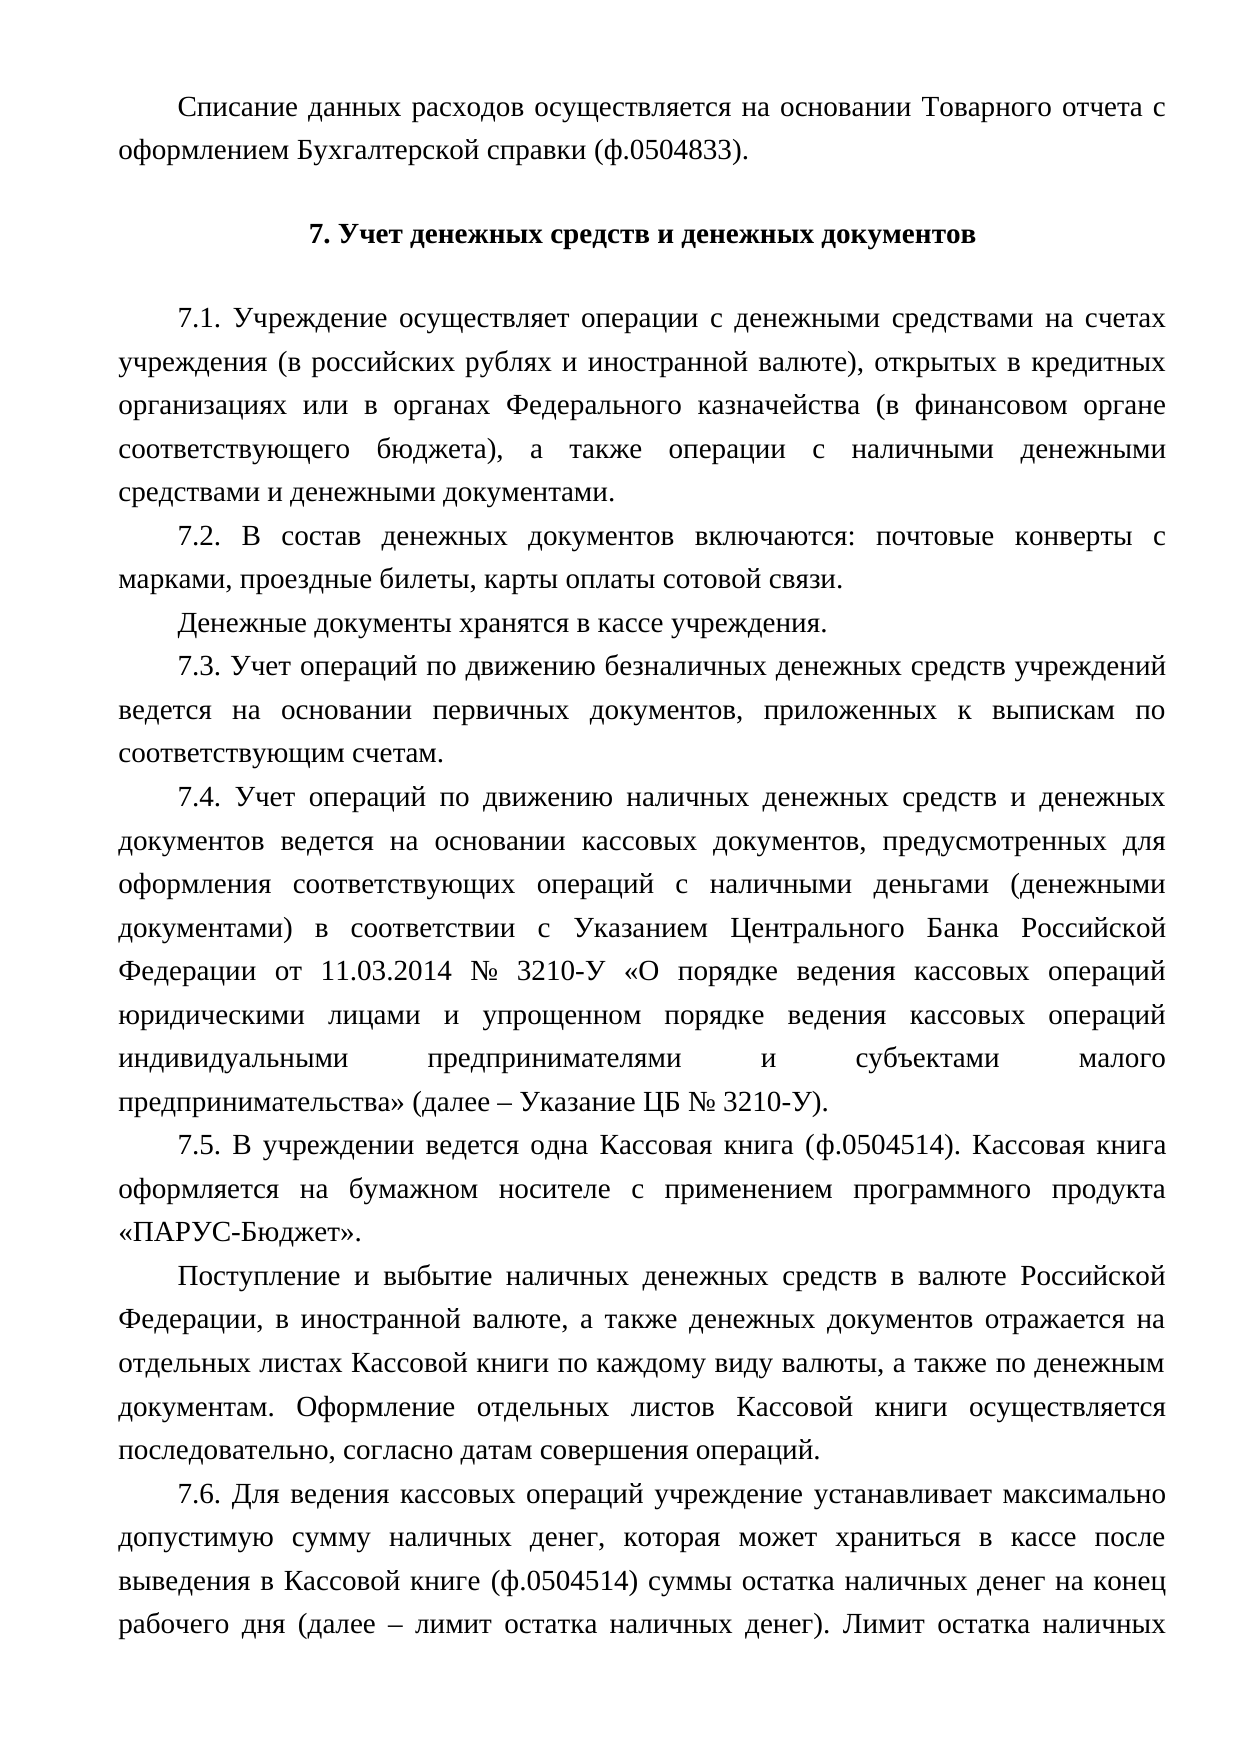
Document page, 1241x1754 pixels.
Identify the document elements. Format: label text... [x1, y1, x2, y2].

text 7. Учет денежных средств и денежных документов [118, 216, 1167, 250]
text Поступление и выбытие наличных денежных средств в валюте Российской Федерации, в иностранной валюте, а также денежных документов отражается на отдельных листах Кассовой книги по каждому виду валюты, а также по денежным документам. Оформление отдельных листов Кассовой книги осуществляется последовательно, согласно датам совершения операций. [118, 1258, 1167, 1466]
text 7.5. В учреждении ведется одна Кассовая книга (ф.0504514). Кассовая книга оформляется на бумажном носителе с применением программного продукта «ПАРУС-Бюджет». [118, 1127, 1167, 1248]
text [118, 1476, 1167, 1640]
text Списание данных расходов осуществляется на основании Товарного отчета с оформлением Бухгалтерской справки (ф.0504833). [118, 89, 1167, 166]
text 7.4. Учет операций по движению наличных денежных средств и денежных документов ведется на основании кассовых документов, предусмотренных для оформления соответствующих операций с наличными деньгами (денежными документами) в соответствии с Указанием Центрального Банка Российской Федерации от 11.03.2014 № 3210-У «О порядке ведения кассовых операций юридическими лицами и упрощенном порядке ведения кассовых операций индивидуальными предпринимателями и субъектами малого предпринимательства» (далее – Указание ЦБ № 3210-У). [118, 779, 1167, 1117]
text 7.1. Учреждение осуществляет операции с денежными средствами на счетах учреждения (в российских рублях и иностранной валюте), открытых в кредитных организациях или в органах Федерального казначейства (в финансовом органе соответствующего бюджета), а также операции с наличными денежными средствами и денежными документами. [118, 300, 1167, 508]
text 7.3. Учет операций по движению безналичных денежных средств учреждений ведется на основании первичных документов, приложенных к выпискам по соответствующим счетам. [118, 648, 1167, 769]
text 7.2. В состав денежных документов включаются: почтовые конверты с марками, проездные билеты, карты оплаты сотовой связи. [118, 518, 1167, 595]
text Денежные документы хранятся в кассе учреждения. [118, 605, 1167, 638]
